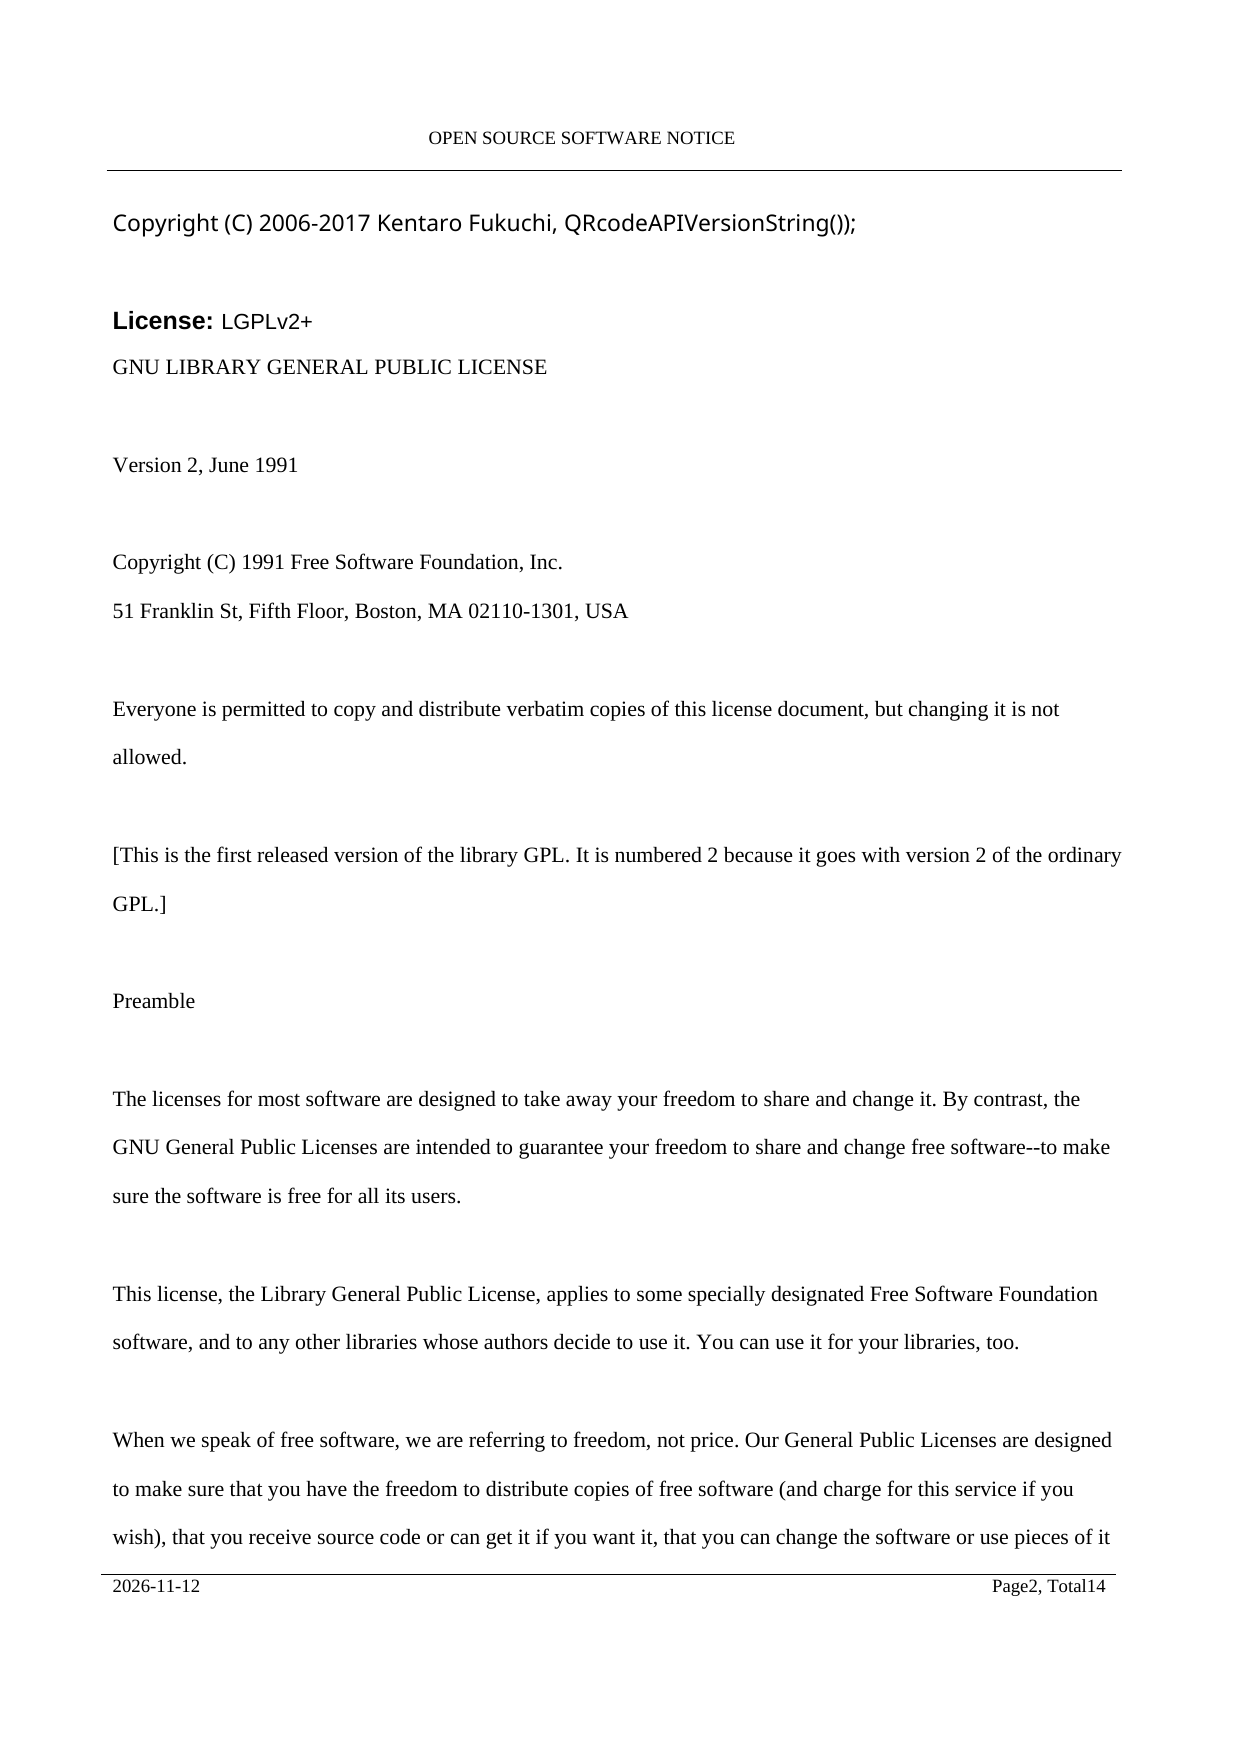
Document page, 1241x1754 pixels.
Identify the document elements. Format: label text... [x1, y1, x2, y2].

text License: LGPLv2+ [112, 304, 1128, 336]
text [112, 206, 1128, 288]
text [112, 351, 1128, 1553]
